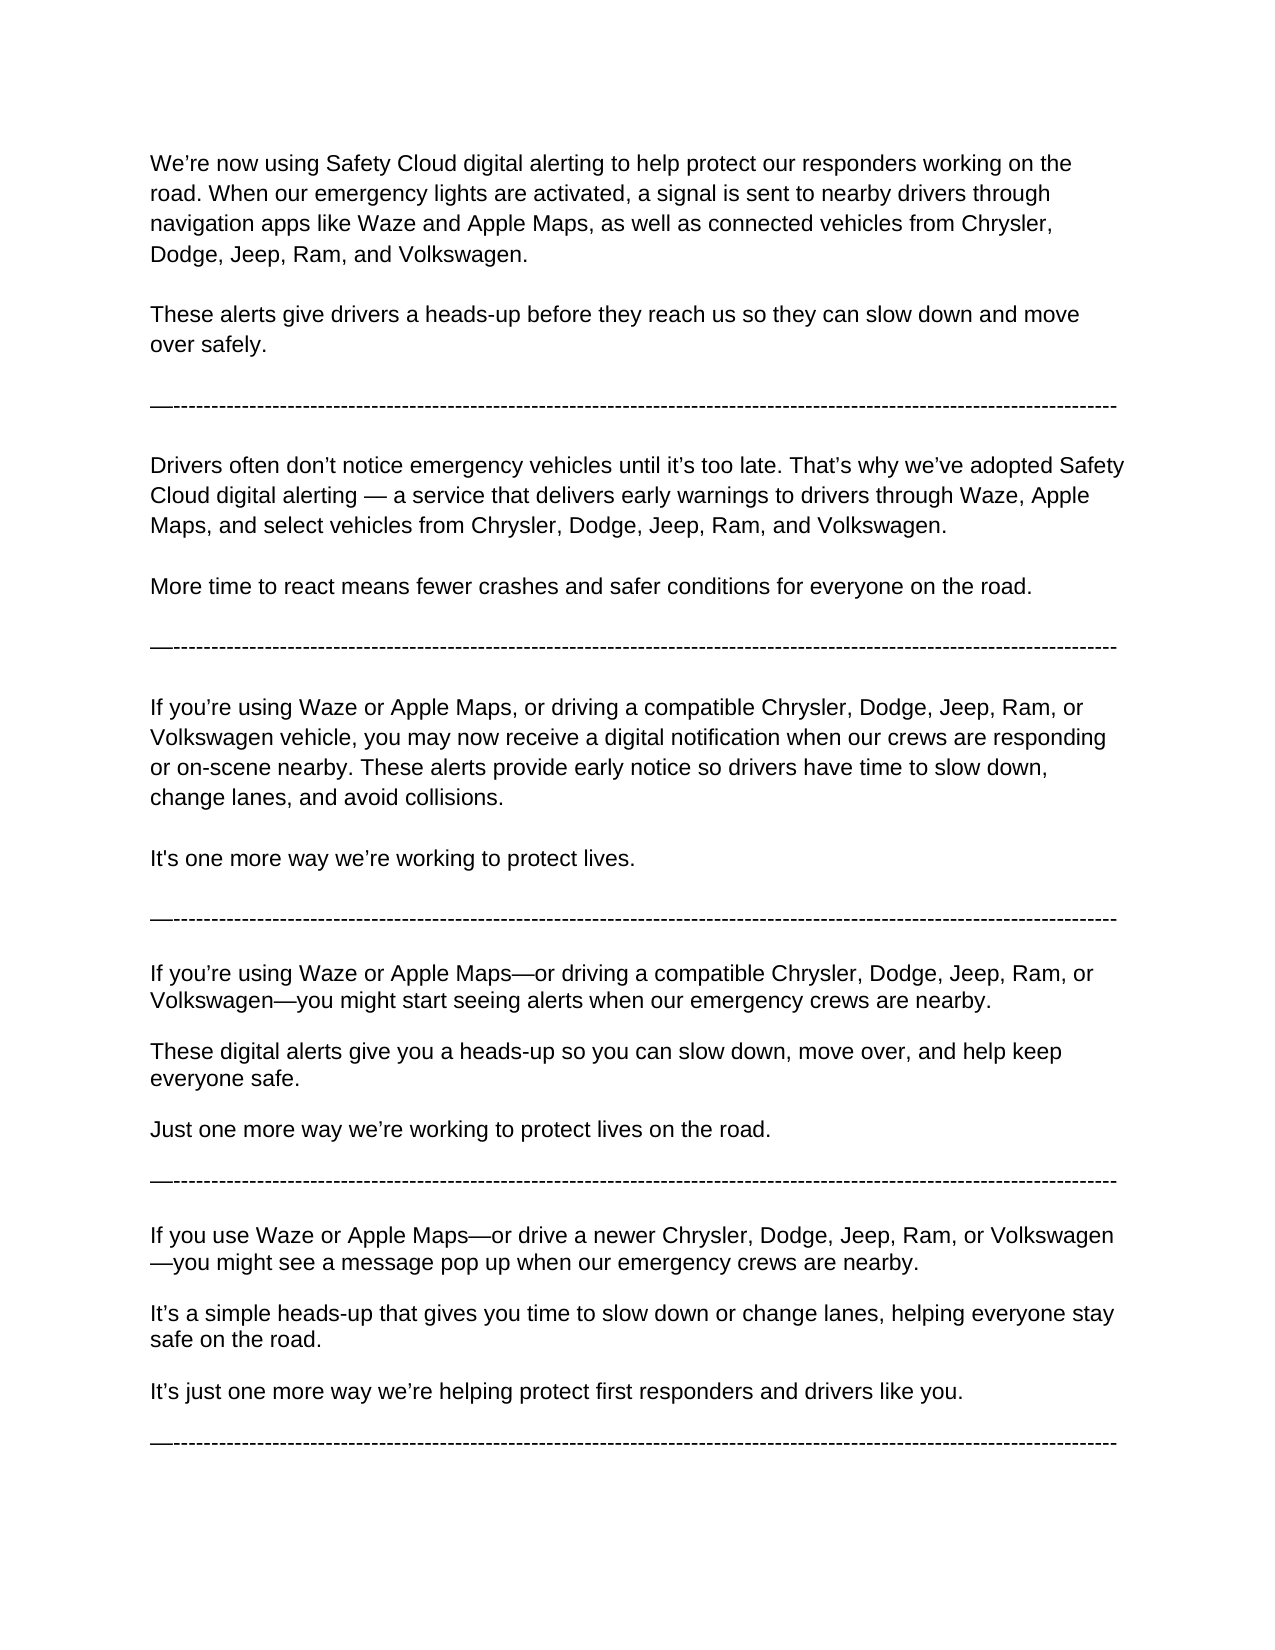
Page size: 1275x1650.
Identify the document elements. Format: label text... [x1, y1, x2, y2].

text —---------------------------------------------------------------------------------------------------------------------------- [150, 905, 1125, 932]
text We’re now using Safety Cloud digital alerting to help protect our responders working on the road. When our emergency lights are activated, a signal is sent to nearby drivers through navigation apps like Waze and Apple Maps, as well as connected vehicles from Chrysler, Dodge, Jeep, Ram, and Volkswagen. [150, 150, 1125, 267]
text These alerts give drivers a heads-up before they reach us so they can slow down and move over safely. [150, 301, 1125, 358]
text If you’re using Waze or Apple Maps—or driving a compatible Chrysler, Dodge, Jeep, Ram, or Volkswagen—you might start seeing alerts when our emergency crews are nearby. [150, 960, 1125, 1013]
text —---------------------------------------------------------------------------------------------------------------------------- [150, 392, 1125, 418]
text —---------------------------------------------------------------------------------------------------------------------------- [150, 633, 1125, 660]
text It's one more way we’re working to protect lives. [150, 845, 1125, 871]
text —---------------------------------------------------------------------------------------------------------------------------- [150, 1167, 1125, 1193]
text If you’re using Waze or Apple Maps, or driving a compatible Chrysler, Dodge, Jeep, Ram, or Volkswagen vehicle, you may now receive a digital notification when our crews are responding or on-scene nearby. These alerts provide early notice so drivers have time to slow down, change lanes, and avoid collisions. [150, 694, 1125, 811]
text Just one more way we’re working to protect lives on the road. [150, 1116, 1125, 1142]
text Drivers often don’t notice emergency vehicles until it’s too late. That’s why we’ve adopted Safety Cloud digital alerting — a service that delivers early warnings to drivers through Waze, Apple Maps, and select vehicles from Chrysler, Dodge, Jeep, Ram, and Volkswagen. [150, 452, 1125, 539]
text It’s just one more way we’re helping protect first responders and drivers like you. [150, 1378, 1125, 1404]
text These digital alerts give you a heads-up so you can slow down, move over, and help keep everyone safe. [150, 1038, 1125, 1091]
text More time to react means fewer crashes and safer conditions for everyone on the road. [150, 573, 1125, 599]
text If you use Waze or Apple Maps—or drive a newer Chrysler, Dodge, Jeep, Ram, or Volkswagen—you might see a message pop up when our emergency crews are nearby. [150, 1222, 1125, 1275]
text It’s a simple heads-up that gives you time to slow down or change lanes, helping everyone stay safe on the road. [150, 1300, 1125, 1353]
text —---------------------------------------------------------------------------------------------------------------------------- [150, 1429, 1125, 1456]
